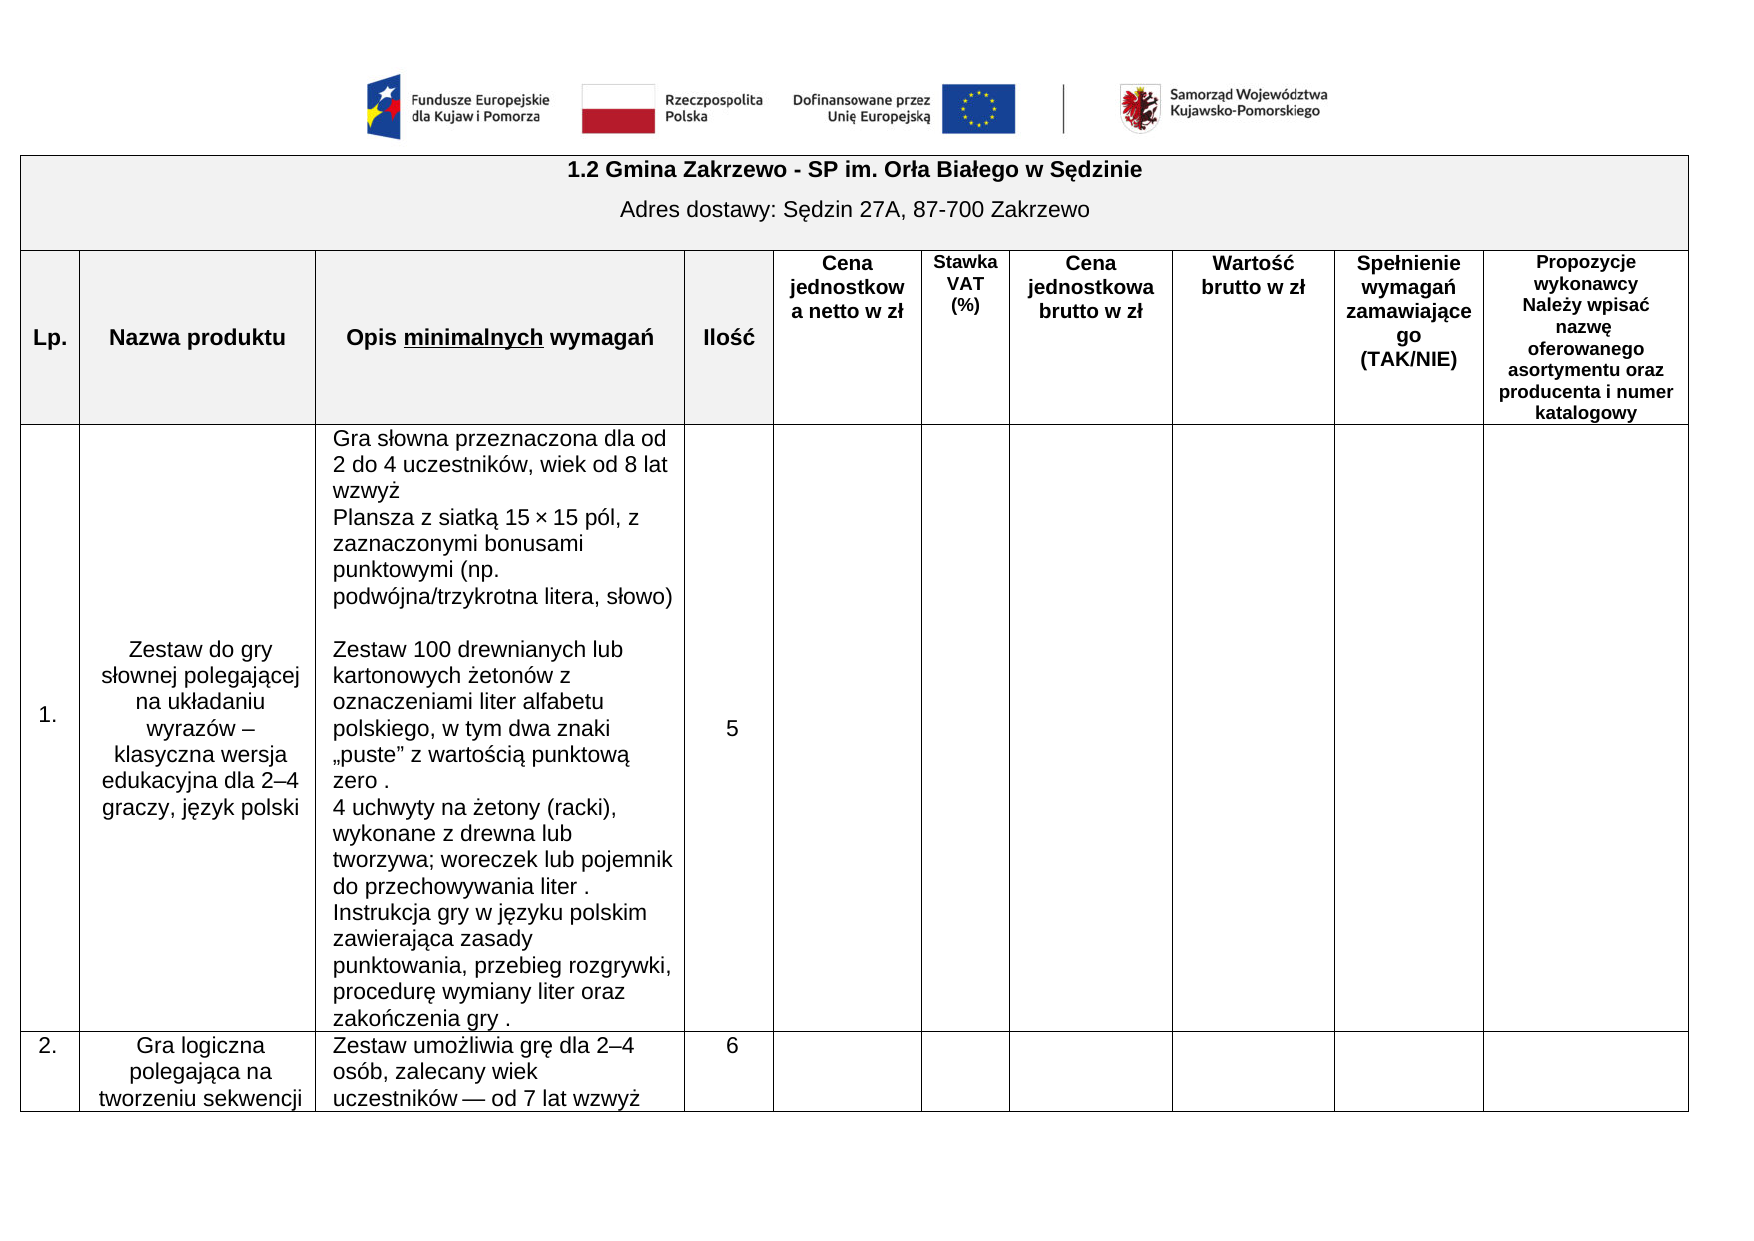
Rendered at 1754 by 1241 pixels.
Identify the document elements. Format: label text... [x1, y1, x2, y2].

table_cell [1010, 1032, 1172, 1111]
table_cell Gra słowna przeznaczona dla od 2 do 4 uczestników, wiek od 8 lat wzwyż Plansza z siatką 15 × 15 pól, z zaznaczonymi bonusami punktowymi (np. podwójna/trzykrotna litera, słowo) Zestaw 100 drewnianych lub kartonowych żetonów z oznaczeniami liter alfabetu polskiego, w tym dwa znaki „puste” z wartością punktową zero . 4 uchwyty na żetony (racki), wykonane z drewna lub tworzywa; woreczek lub pojemnik do przechowywania liter . Instrukcja gry w języku polskim zawierająca zasady punktowania, przebieg rozgrywki, procedurę wymiany liter oraz zakończenia gry . [316, 425, 684, 1031]
table_header 1.2 Gmina Zakrzewo - SP im. Orła Białego w Sędzinie Adres dostawy: Sędzin 27A, 87-700 Zakrzewo [21, 156, 1688, 250]
table_cell [21, 1032, 79, 1111]
table_cell Opis minimalnych wymagań [316, 251, 684, 424]
table_cell [1173, 1032, 1334, 1111]
table_cell [774, 1032, 921, 1111]
table_cell Ilość [685, 251, 773, 424]
table_cell Gra logiczna polegająca na tworzeniu sekwencji i grup z żetonów – wersja cyfrowa [80, 1032, 315, 1111]
table_cell Cena jednostkowa netto w zł [774, 251, 921, 424]
table_cell 6 [685, 1032, 773, 1111]
table_cell [1484, 425, 1688, 1031]
table_cell Wartość brutto w zł [1173, 251, 1334, 424]
table_cell [922, 425, 1009, 1031]
table_cell Propozycje wykonawcy Należy wpisać nazwę oferowanego asortymentu oraz producenta i numer katalogowy [1484, 251, 1688, 424]
table_cell [774, 425, 921, 1031]
table_cell Lp. [21, 251, 79, 424]
table_cell [21, 425, 79, 1031]
table_cell [1335, 1032, 1483, 1111]
table_cell [1335, 425, 1483, 1031]
table_cell [922, 1032, 1009, 1111]
table_cell Zestaw do gry słownej polegającej na układaniu wyrazów – klasyczna wersja edukacyjna dla 2–4 graczy, język polski [80, 425, 315, 1031]
picture [351, 59, 1359, 155]
table_cell [1010, 425, 1172, 1031]
table_cell 5 [685, 425, 773, 1031]
table_cell Spełnienie wymagań zamawiającego (TAK/NIE) [1335, 251, 1483, 424]
table_cell Stawka VAT (%) [922, 251, 1009, 424]
table_cell [1484, 1032, 1688, 1111]
table_cell Nazwa produktu [80, 251, 315, 424]
table_cell [1173, 425, 1334, 1031]
table_cell Cena jednostkowa brutto w zł [1010, 251, 1172, 424]
